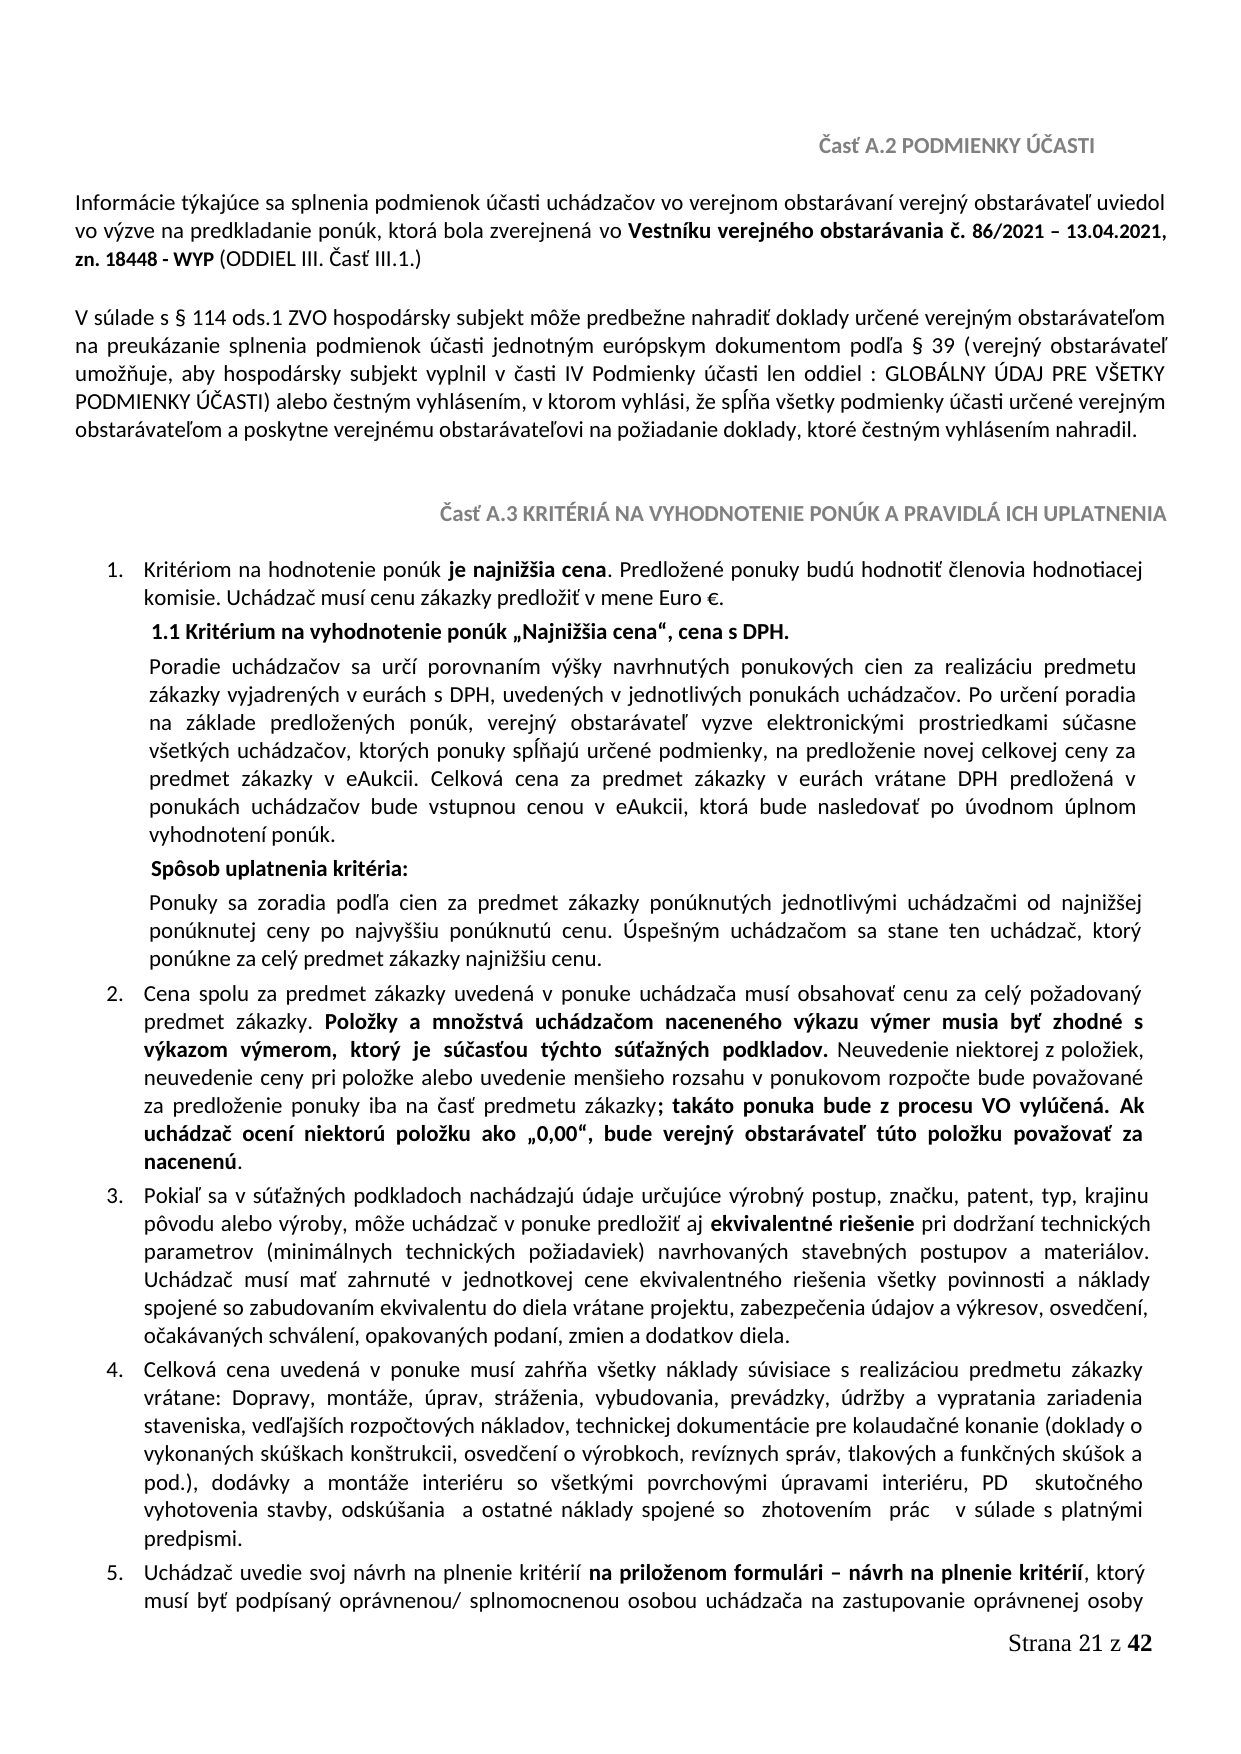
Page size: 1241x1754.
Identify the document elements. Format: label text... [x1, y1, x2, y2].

text V súlade s § 114 ods.1 ZVO hospodársky subjekt môže predbežne nahradiť doklady určené verejným obstarávateľom na preukázanie splnenia podmienok účasti jednotným európskym dokumentom podľa § 39 (verejný obstarávateľ umožňuje, aby hospodársky subjekt vyplnil v časti IV Podmienky účasti len oddiel : GLOBÁLNY ÚDAJ PRE VŠETKY PODMIENKY ÚČASTI) alebo čestným vyhlásením, v ktorom vyhlási, že spĺňa všetky podmienky účasti určené verejným obstarávateľom a poskytne verejnému obstarávateľovi na požiadanie doklady, ktoré čestným vyhlásením nahradil. [75, 303, 1167, 443]
text Poradie uchádzačov sa určí porovnaním výšky navrhnutých ponukových cien za realizáciu predmetu zákazky vyjadrených v eurách s DPH, uvedených v jednotlivých ponukách uchádzačov. Po určení poradia na základe predložených ponúk, verejný obstarávateľ vyzve elektronickými prostriedkami súčasne všetkých uchádzačov, ktorých ponuky spĺňajú určené podmienky, na predloženie novej celkovej ceny za predmet zákazky v eAukcii. Celková cena za predmet zákazky v eurách vrátane DPH predložená v ponukách uchádzačov bude vstupnou cenou v eAukcii, ktorá bude nasledovať po úvodnom úplnom vyhodnotení ponúk. [149, 652, 1138, 848]
subtitle Časť A.2 PODMIENKY ÚČASTI [819, 132, 1167, 160]
list Kritériom na hodnotenie ponúk je najnižšia cena. Predložené ponuky budú hodnotiť členovia hodnotiacej komisie. Uchádzač musí cenu zákazky predložiť v mene Euro €. [106, 555, 1144, 611]
list Cena spolu za predmet zákazky uvedená v ponuke uchádzača musí obsahovať cenu za celý požadovaný predmet zákazky. Položky a množstvá uchádzačom naceneného výkazu výmer musia byť zhodné s výkazom výmerom, ktorý je súčasťou týchto súťažných podkladov. Neuvedenie niektorej z položiek, neuvedenie ceny pri položke alebo uvedenie menšieho rozsahu v ponukovom rozpočte bude považované za predloženie ponuky iba na časť predmetu zákazky; takáto ponuka bude z procesu VO vylúčená. Ak uchádzač ocení niektorú položku ako „0,00“, bude verejný obstarávateľ túto položku považovať za nacenenú. [106, 979, 1144, 1175]
subtitle Časť A.3 KRITÉRIÁ NA VYHODNOTENIE PONÚK A PRAVIDLÁ ICH UPLATNENIA [106, 499, 1167, 527]
list Pokiaľ sa v súťažných podkladoch nachádzajú údaje určujúce výrobný postup, značku, patent, typ, krajinu pôvodu alebo výroby, môže uchádzač v ponuke predložiť aj ekvivalentné riešenie pri dodržaní technických parametrov (minimálnych technických požiadaviek) navrhovaných stavebných postupov a materiálov. Uchádzač musí mať zahrnuté v jednotkovej cene ekvivalentného riešenia všetky povinnosti a náklady spojené so zabudovaním ekvivalentu do diela vrátane projektu, zabezpečenia údajov a výkresov, osvedčení, očakávaných schválení, opakovaných podaní, zmien a dodatkov diela. [106, 1181, 1151, 1349]
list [106, 1558, 1145, 1614]
list Celková cena uvedená v ponuke musí zahŕňa všetky náklady súvisiace s realizáciou predmetu zákazky vrátane: Dopravy, montáže, úprav, stráženia, vybudovania, prevádzky, údržby a vypratania zariadenia staveniska, vedľajších rozpočtových nákladov, technickej dokumentácie pre kolaudačné konanie (doklady o vykonaných skúškach konštrukcii, osvedčení o výrobkoch, revíznych správ, tlakových a funkčných skúšok a pod.), dodávky a montáže interiéru so všetkými povrchovými úpravami interiéru, PD skutočného vyhotovenia stavby, odskúšania a ostatné náklady spojené so zhotovením prác v súlade s platnými predpismi. [106, 1356, 1145, 1552]
list Informácie týkajúce sa splnenia podmienok účasti uchádzačov vo verejnom obstarávaní verejný obstarávateľ uviedol vo výzve na predkladanie ponúk, ktorá bola zverejnená vo Vestníku verejného obstarávania č. 86/2021 – 13.04.2021, zn. 18448 - WYP (ODDIEL III. Časť III.1.) [75, 188, 1167, 272]
text 1.1 Kritérium na vyhodnotenie ponúk „Najnižšia cena“, cena s DPH. [151, 617, 1167, 646]
text Ponuky sa zoradia podľa cien za predmet zákazky ponúknutých jednotlivými uchádzačmi od najnižšej ponúknutej ceny po najvyššiu ponúknutú cenu. Úspešným uchádzačom sa stane ten uchádzač, ktorý ponúkne za celý predmet zákazky najnižšiu cenu. [149, 888, 1144, 972]
text Spôsob uplatnenia kritéria: [151, 854, 1167, 882]
